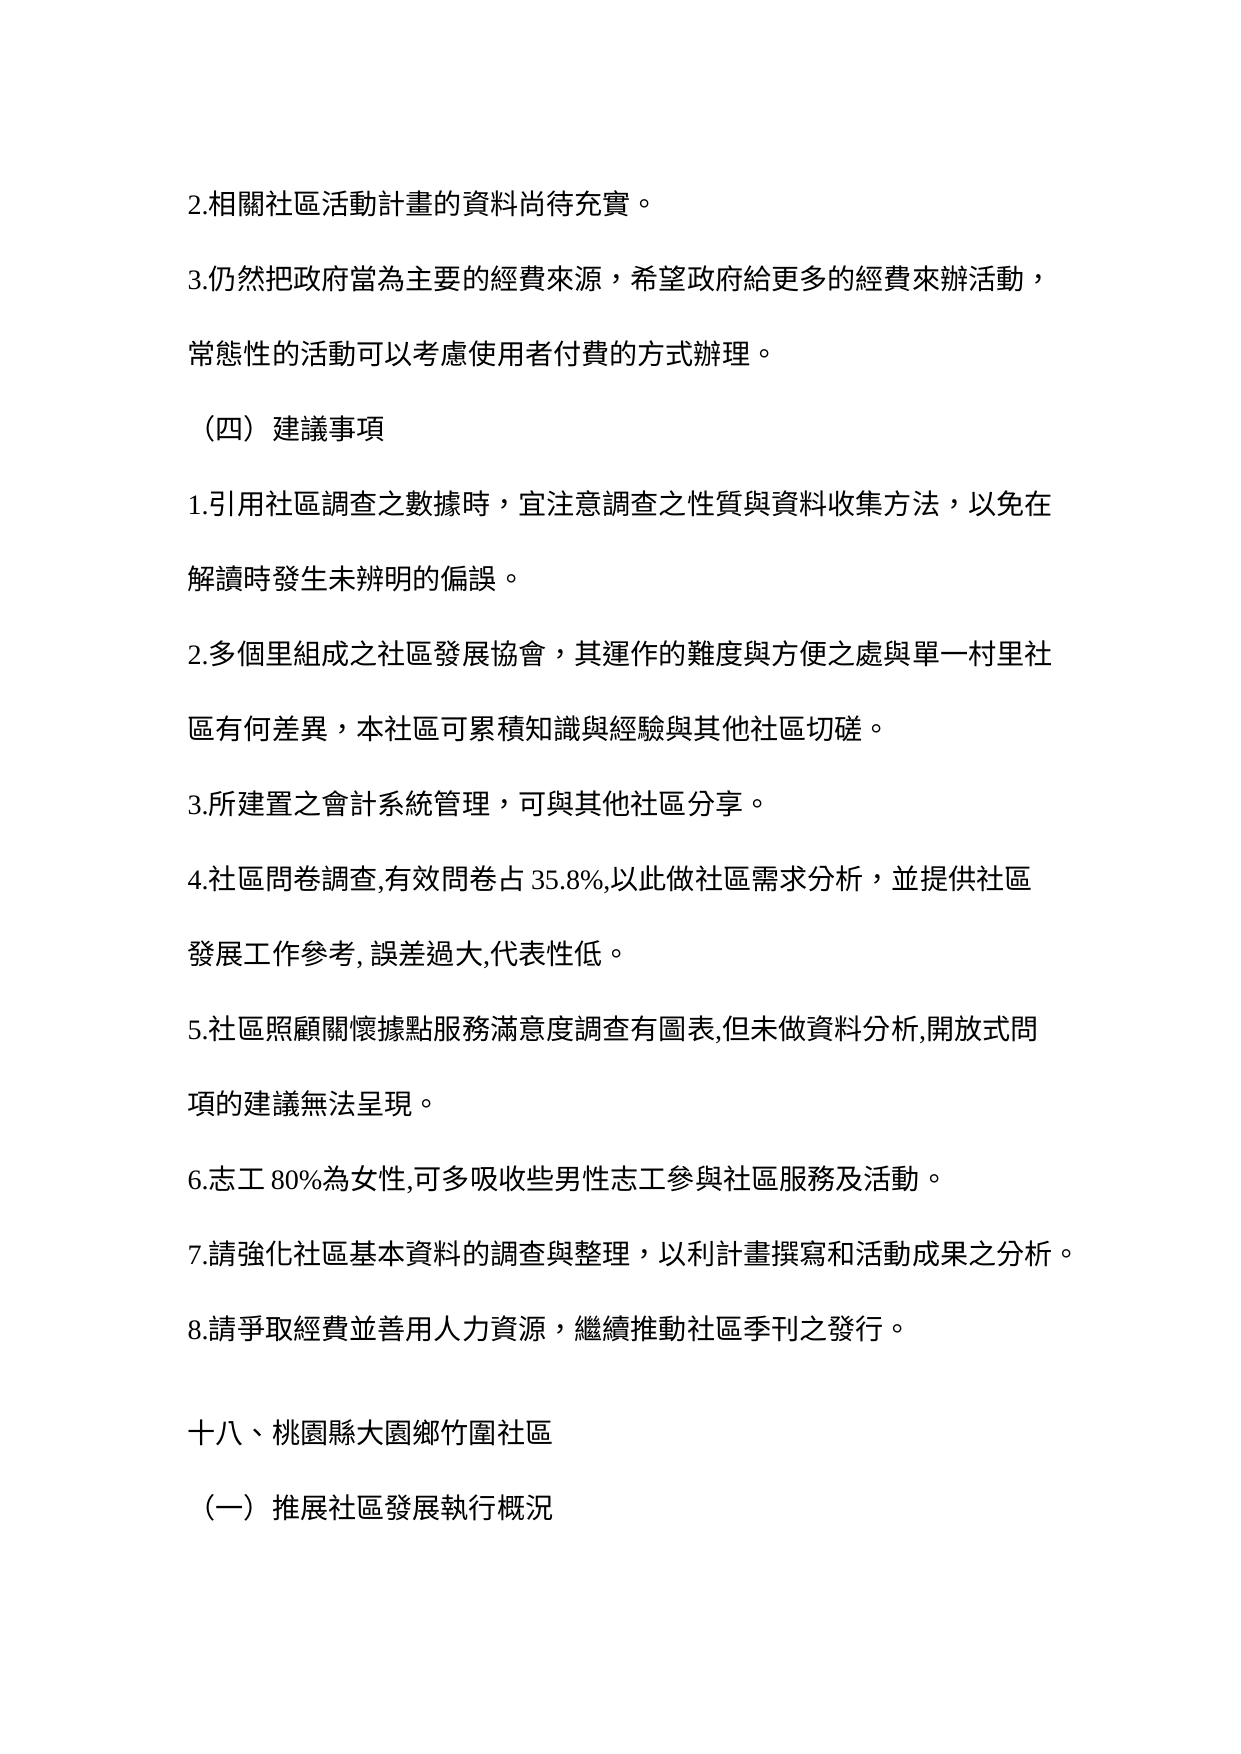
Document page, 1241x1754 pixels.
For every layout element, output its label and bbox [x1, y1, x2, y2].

text [187, 1394, 1053, 1544]
text [187, 164, 1053, 1364]
